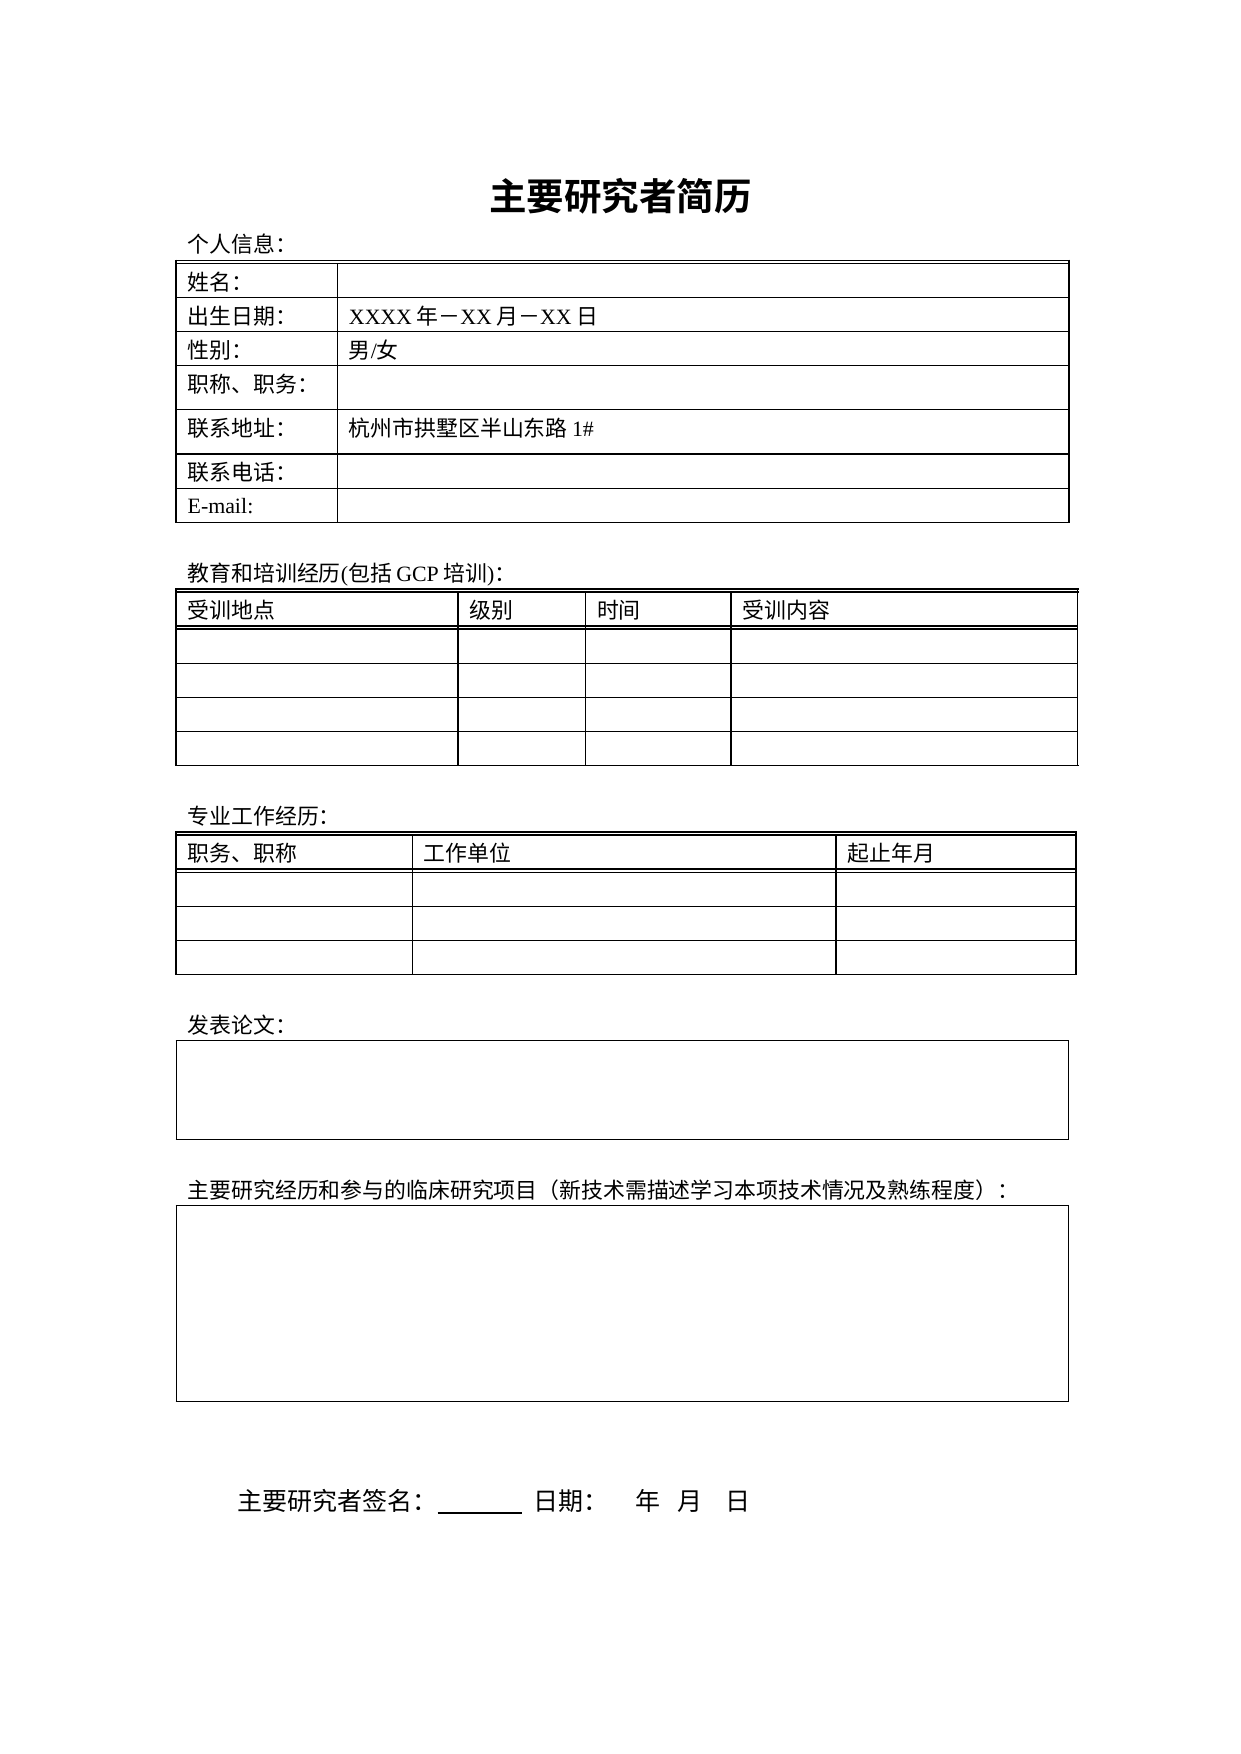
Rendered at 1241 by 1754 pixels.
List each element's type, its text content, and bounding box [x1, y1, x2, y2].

table_cell [413, 907, 835, 939]
table_cell [586, 732, 730, 764]
text 发表论文： [187, 1008, 1053, 1040]
table_header 受训地点 [177, 593, 457, 625]
table_cell [732, 698, 1077, 731]
table_cell 性别： [177, 332, 337, 365]
table_header 工作单位 [413, 836, 835, 868]
table_cell 男/女 [338, 332, 1068, 365]
table_cell [177, 873, 412, 906]
table_cell 杭州市拱墅区半山东路1# [338, 410, 1068, 453]
text 专业工作经历： [187, 799, 1053, 831]
table_header 姓名： [177, 264, 337, 297]
text 主要研究经历和参与的临床研究项目（新技术需描述学习本项技术情况及熟练程度）： [187, 1172, 1053, 1205]
table_cell 出生日期： [177, 298, 337, 331]
table_cell [732, 630, 1077, 662]
text 教育和培训经历(包括GCP培训)： [187, 556, 1053, 588]
table_cell [338, 489, 1068, 521]
text 主要研究者简历 [187, 162, 1053, 227]
table_header 时间 [586, 593, 730, 625]
table_header [338, 264, 1068, 297]
table_cell 职称、职务： [177, 366, 337, 408]
table_cell [338, 455, 1068, 487]
table_header [177, 1206, 1068, 1401]
table_cell [586, 664, 730, 696]
table_cell [586, 630, 730, 662]
table_cell [837, 907, 1075, 939]
table_cell [338, 366, 1068, 408]
text 个人信息： [187, 227, 1053, 259]
text 主要研究者签名： 日期： 年 月 日 [187, 1467, 1053, 1532]
table_cell [177, 630, 457, 662]
table_cell [732, 664, 1077, 696]
table_cell [732, 732, 1077, 764]
table_cell [837, 873, 1075, 906]
table_cell [837, 941, 1075, 974]
table_header 职务、职称 [177, 836, 412, 868]
table_header 受训内容 [732, 593, 1077, 625]
table_cell E-mail: [177, 489, 337, 521]
table_cell [413, 941, 835, 974]
table_cell [177, 664, 457, 696]
table_cell [177, 732, 457, 764]
table_cell [459, 664, 585, 696]
table_cell [459, 732, 585, 764]
table_cell 联系电话： [177, 455, 337, 487]
table_cell XXXX年－XX月－XX日 [338, 298, 1068, 331]
table_cell [177, 941, 412, 974]
table_cell [177, 907, 412, 939]
table_cell [177, 698, 457, 731]
table_header [177, 1041, 1068, 1139]
table_cell [459, 630, 585, 662]
table_cell [413, 873, 835, 906]
table_header 起止年月 [837, 836, 1075, 868]
table_header 级别 [459, 593, 585, 625]
table_cell 联系地址： [177, 410, 337, 453]
table_cell [459, 698, 585, 731]
table_cell [586, 698, 730, 731]
